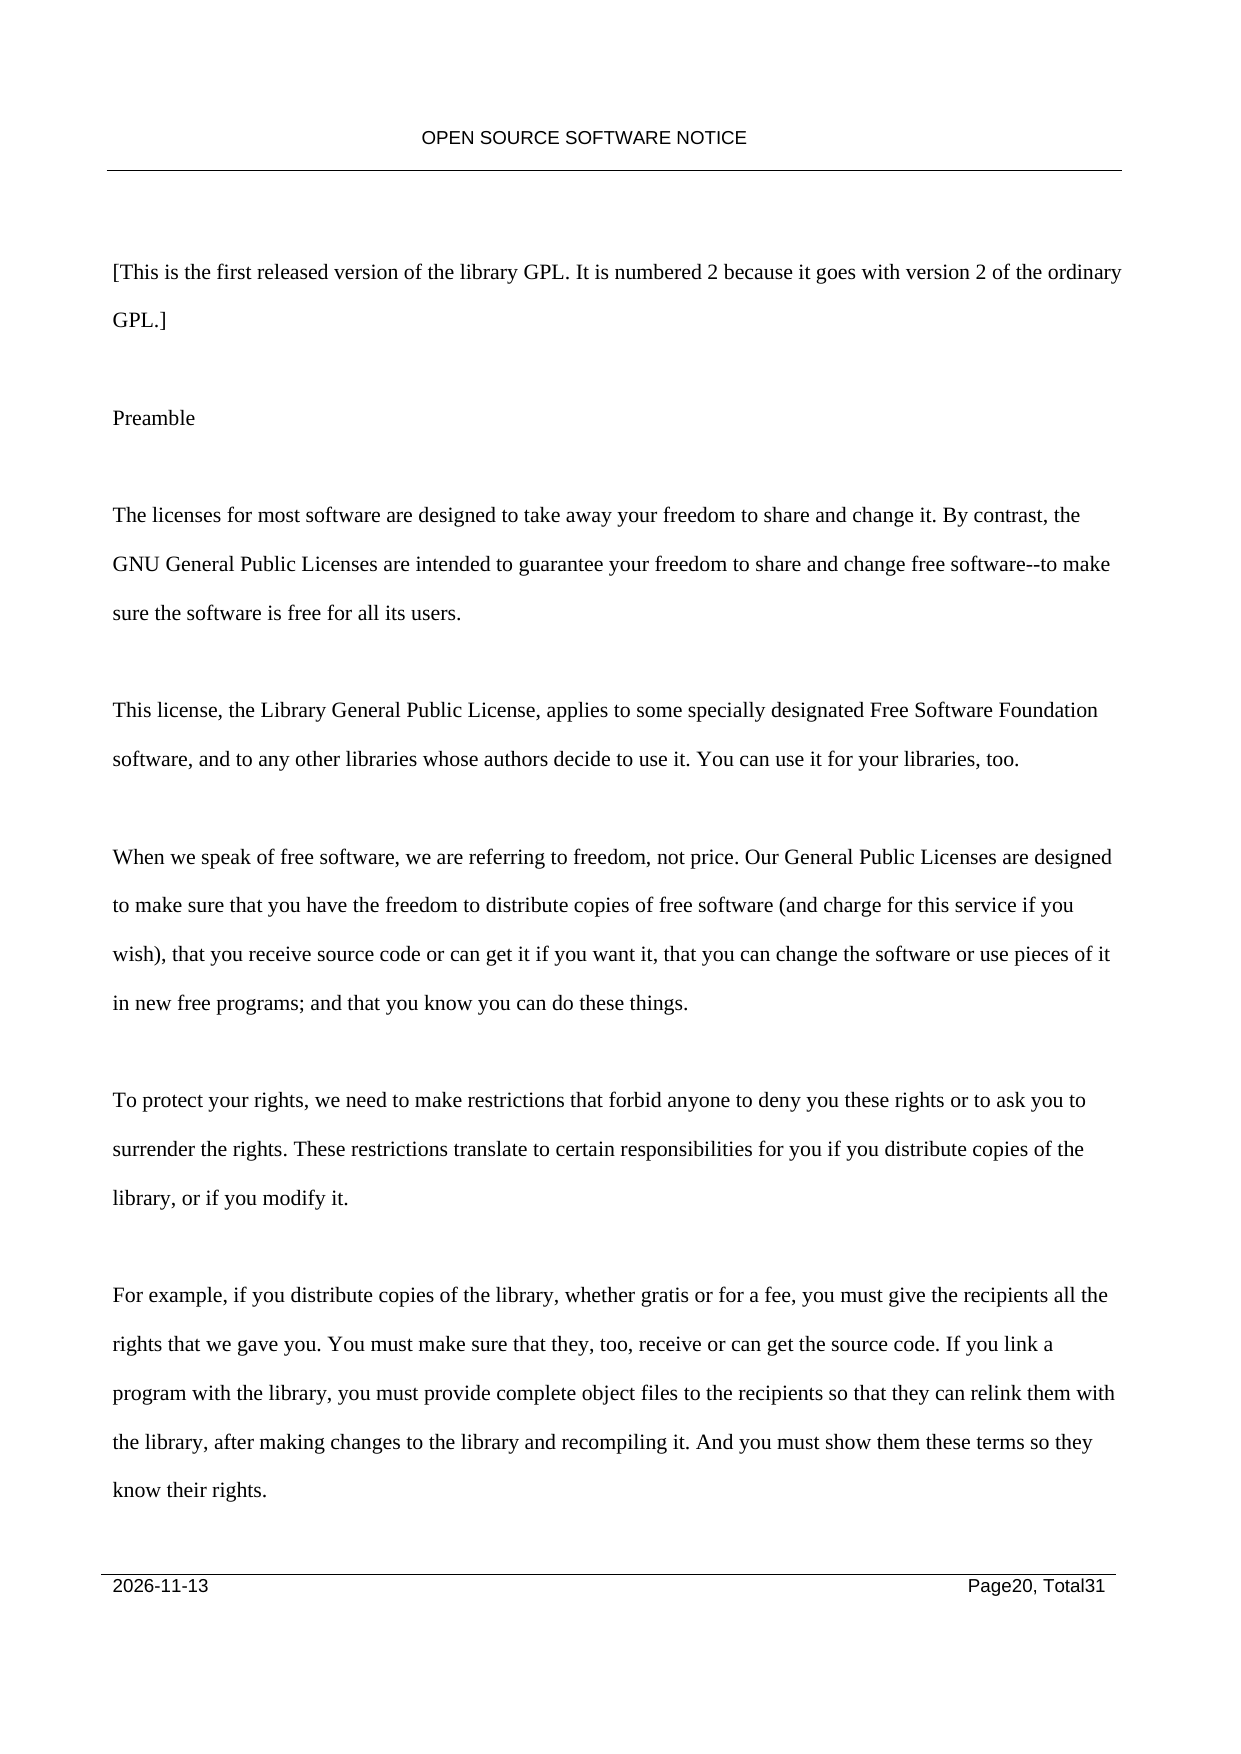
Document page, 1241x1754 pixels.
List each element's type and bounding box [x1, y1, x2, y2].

text [112, 206, 1128, 1506]
